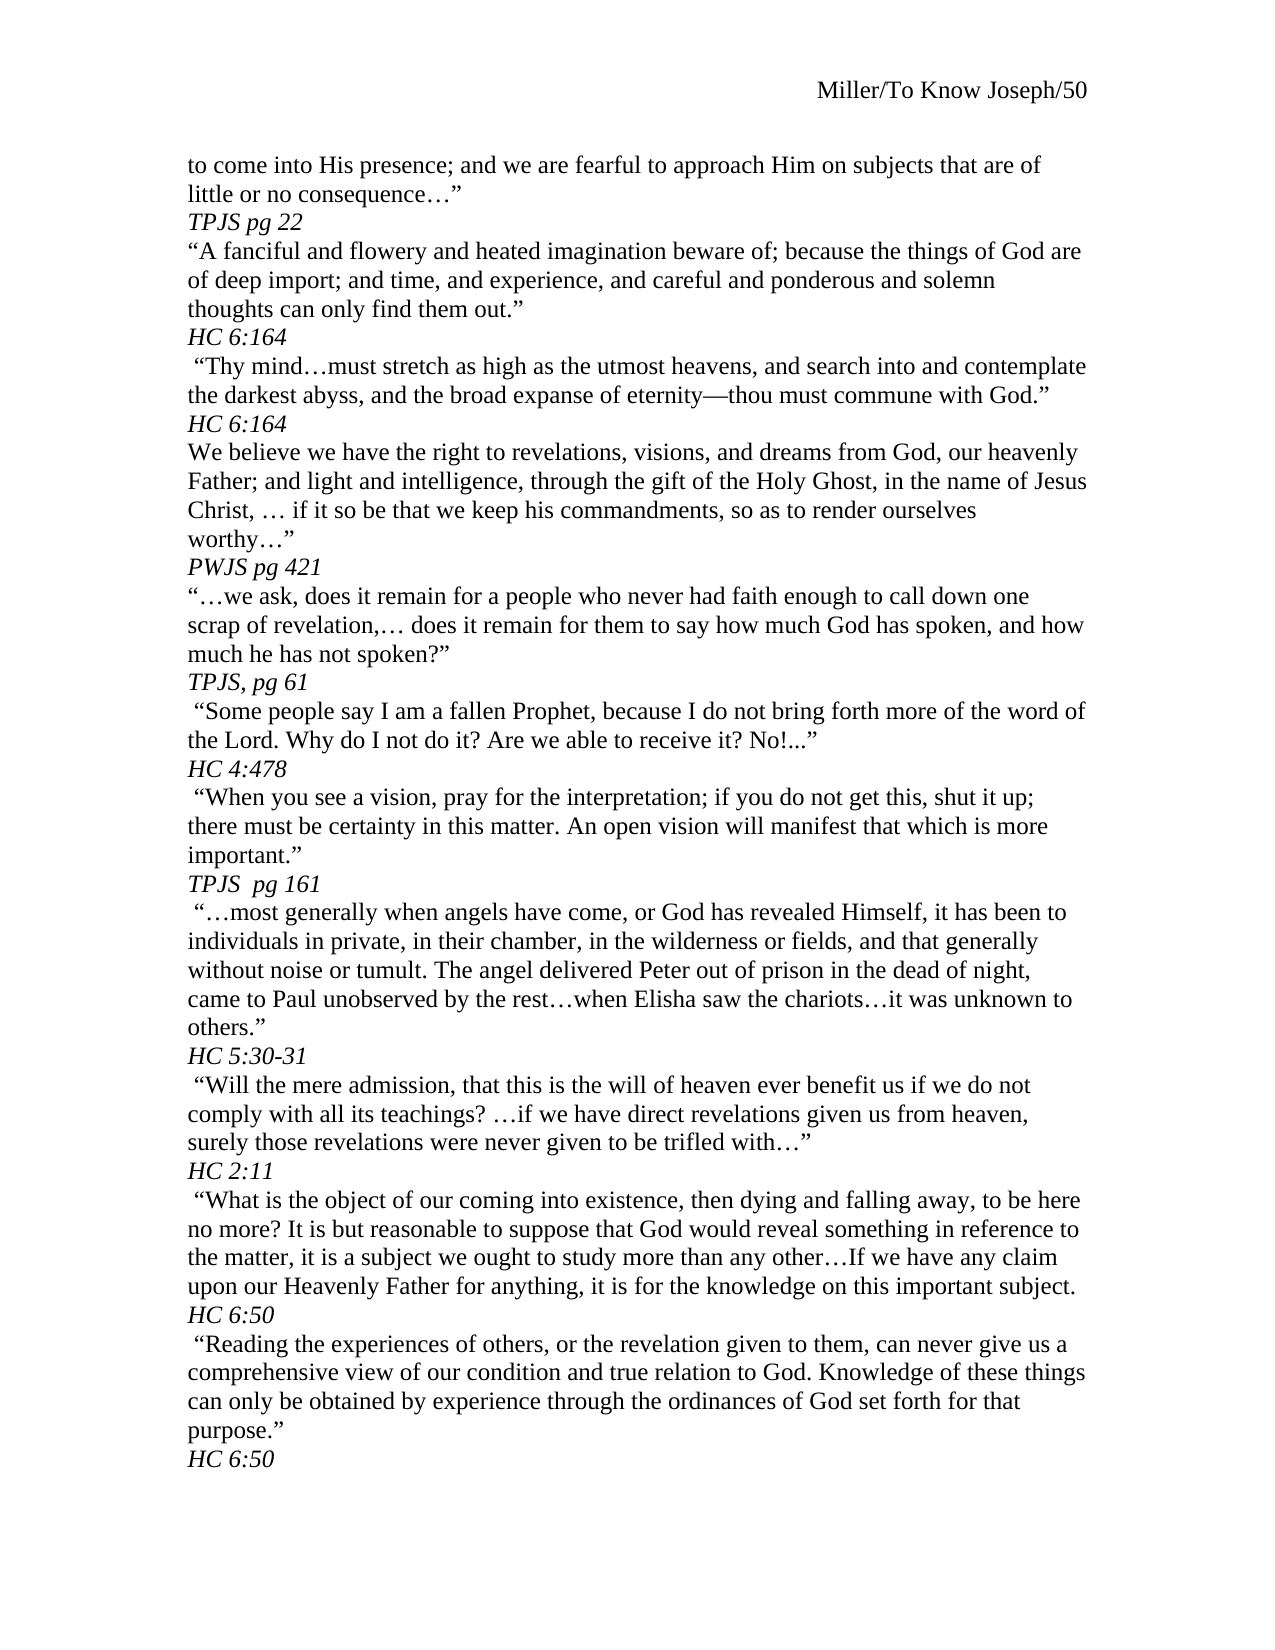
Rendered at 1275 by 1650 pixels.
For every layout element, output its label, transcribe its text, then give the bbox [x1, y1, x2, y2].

text “Some people say I am a fallen Prophet, because I do not bring forth more of the word of the Lord. Why do I not do it? Are we able to receive it? No!...” [187, 696, 1087, 754]
text PWJS pg 421 [187, 552, 1087, 581]
text “…most generally when angels have come, or God has revealed Himself, it has been to individuals in private, in their chamber, in the wilderness or fields, and that generally without noise or tumult. The angel delivered Peter out of prison in the dead of night, came to Paul unobserved by the rest…when Elisha saw the chariots…it was unknown to others.” [187, 897, 1087, 1041]
text “A fanciful and flowery and heated imagination beware of; because the things of God are of deep import; and time, and experience, and careful and ponderous and solemn thoughts can only find them out.” [187, 236, 1087, 322]
text “Reading the experiences of others, or the revelation given to them, can never give us a comprehensive view of our condition and true relation to God. Knowledge of these things can only be obtained by experience through the ordinances of God set forth for that purpose.” [187, 1329, 1087, 1444]
text “Thy mind…must stretch as high as the utmost heavens, and search into and contemplate the darkest abyss, and the broad expanse of eternity—thou must commune with God.” [187, 351, 1087, 409]
text HC 5:30-31 [187, 1041, 1087, 1070]
text “What is the object of our coming into existence, then dying and falling away, to be here no more? It is but reasonable to suppose that God would reveal something in reference to the matter, it is a subject we ought to study more than any other…If we have any claim upon our Heavenly Father for anything, it is for the knowledge on this important subject. [187, 1185, 1087, 1300]
text “When you see a vision, pray for the interpretation; if you do not get this, shut it up; there must be certainty in this matter. An open vision will manifest that which is more important.” [187, 782, 1087, 869]
text HC 6:164 [187, 409, 1087, 437]
text TPJS pg 161 [187, 869, 1087, 897]
text HC 6:50 [187, 1444, 1087, 1472]
text “…we ask, does it remain for a people who never had faith enough to call down one scrap of revelation,… does it remain for them to say how much God has spoken, and how much he has not spoken?” [187, 581, 1087, 667]
text We believe we have the right to revelations, visions, and dreams from God, our heavenly Father; and light and intelligence, through the gift of the Holy Ghost, in the name of Jesus Christ, … if it so be that we keep his commandments, so as to render ourselves worthy…” [187, 437, 1087, 552]
text HC 2:11 [187, 1156, 1087, 1185]
text HC 6:50 [187, 1300, 1087, 1329]
text TPJS, pg 61 [187, 667, 1087, 696]
text HC 6:164 [187, 322, 1087, 351]
text “Will the mere admission, that this is the will of heaven ever benefit us if we do not comply with all its teachings? …if we have direct revelations given us from heaven, surely those revelations were never given to be trifled with…” [187, 1070, 1087, 1156]
text HC 4:478 [187, 754, 1087, 782]
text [187, 150, 1087, 207]
text TPJS pg 22 [187, 207, 1087, 236]
